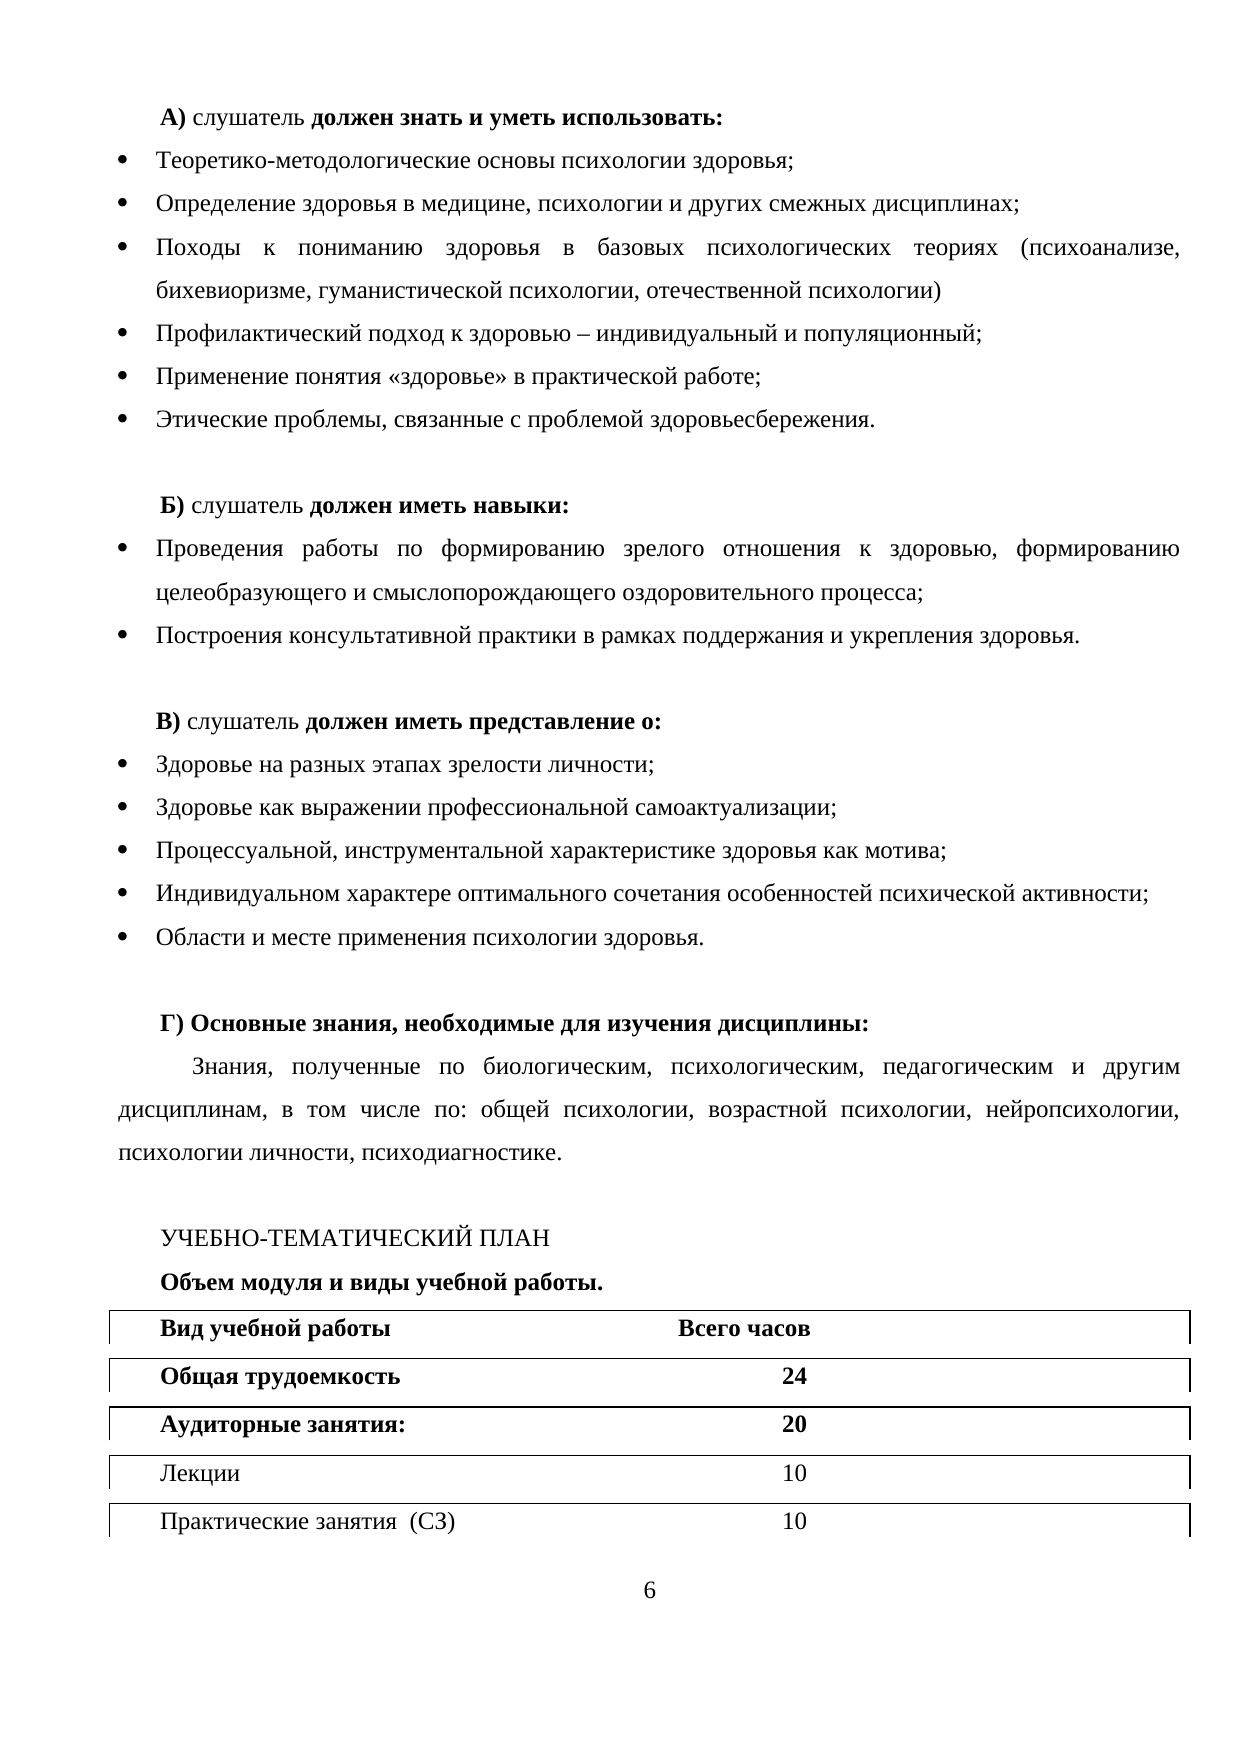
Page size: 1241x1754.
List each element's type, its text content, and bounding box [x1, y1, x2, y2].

text Г) Основные знания, необходимые для изучения дисциплины: [160, 1008, 1181, 1037]
text Объем модуля и виды учебной работы. [118, 1267, 1181, 1295]
list Проведения работы по формированию зрелого отношения к здоровью, формированию целеобразующего и смыслопорождающего оздоровительного процесса; [118, 533, 1181, 605]
text Практические занятия (СЗ) 10 [110, 1504, 1189, 1537]
list Построения консультативной практики в рамках поддержания и укрепления здоровья. [118, 620, 1181, 648]
text А) слушатель должен знать и уметь использовать: [118, 102, 1181, 131]
text В) слушатель должен иметь представление о: [156, 706, 1181, 735]
list Профилактический подход к здоровью – индивидуальный и популяционный; [118, 318, 1181, 347]
text Лекции 10 [110, 1456, 1189, 1489]
text Общая трудоемкость 24 [110, 1359, 1189, 1392]
list Процессуальной, инструментальной характеристике здоровья как мотива; [118, 835, 1181, 864]
list Теоретико-методологические основы психологии здоровья; [118, 145, 1181, 174]
list Здоровье как выражении профессиональной самоактуализации; [118, 792, 1181, 821]
list Определение здоровья в медицине, психологии и других смежных дисциплинах; [118, 188, 1181, 217]
text Знания, полученные по биологическим, психологическим, педагогическим и другим дисциплинам, в том числе по: общей психологии, возрастной психологии, нейропсихологии, психологии личности, психодиагностике. [118, 1051, 1181, 1166]
text Аудиторные занятия: 20 [110, 1408, 1189, 1440]
list Здоровье на разных этапах зрелости личности; [118, 749, 1181, 778]
list Применение понятия «здоровье» в практической работе; [118, 361, 1181, 390]
text Б) слушатель должен иметь навыки: [118, 490, 1181, 519]
list Индивидуальном характере оптимального сочетания особенностей психической активности; [118, 878, 1181, 907]
text Вид учебной работы Всего часов [110, 1311, 1189, 1344]
list Походы к пониманию здоровья в базовых психологических теориях (психоанализе, бихевиоризме, гуманистической психологии, отечественной психологии) [118, 232, 1181, 303]
list Области и месте применения психологии здоровья. [118, 922, 1181, 950]
list Этические проблемы, связанные с проблемой здоровьесбережения. [118, 404, 1181, 433]
text УЧЕБНО-ТЕМАТИЧЕСКИЙ ПЛАН [118, 1223, 1181, 1252]
